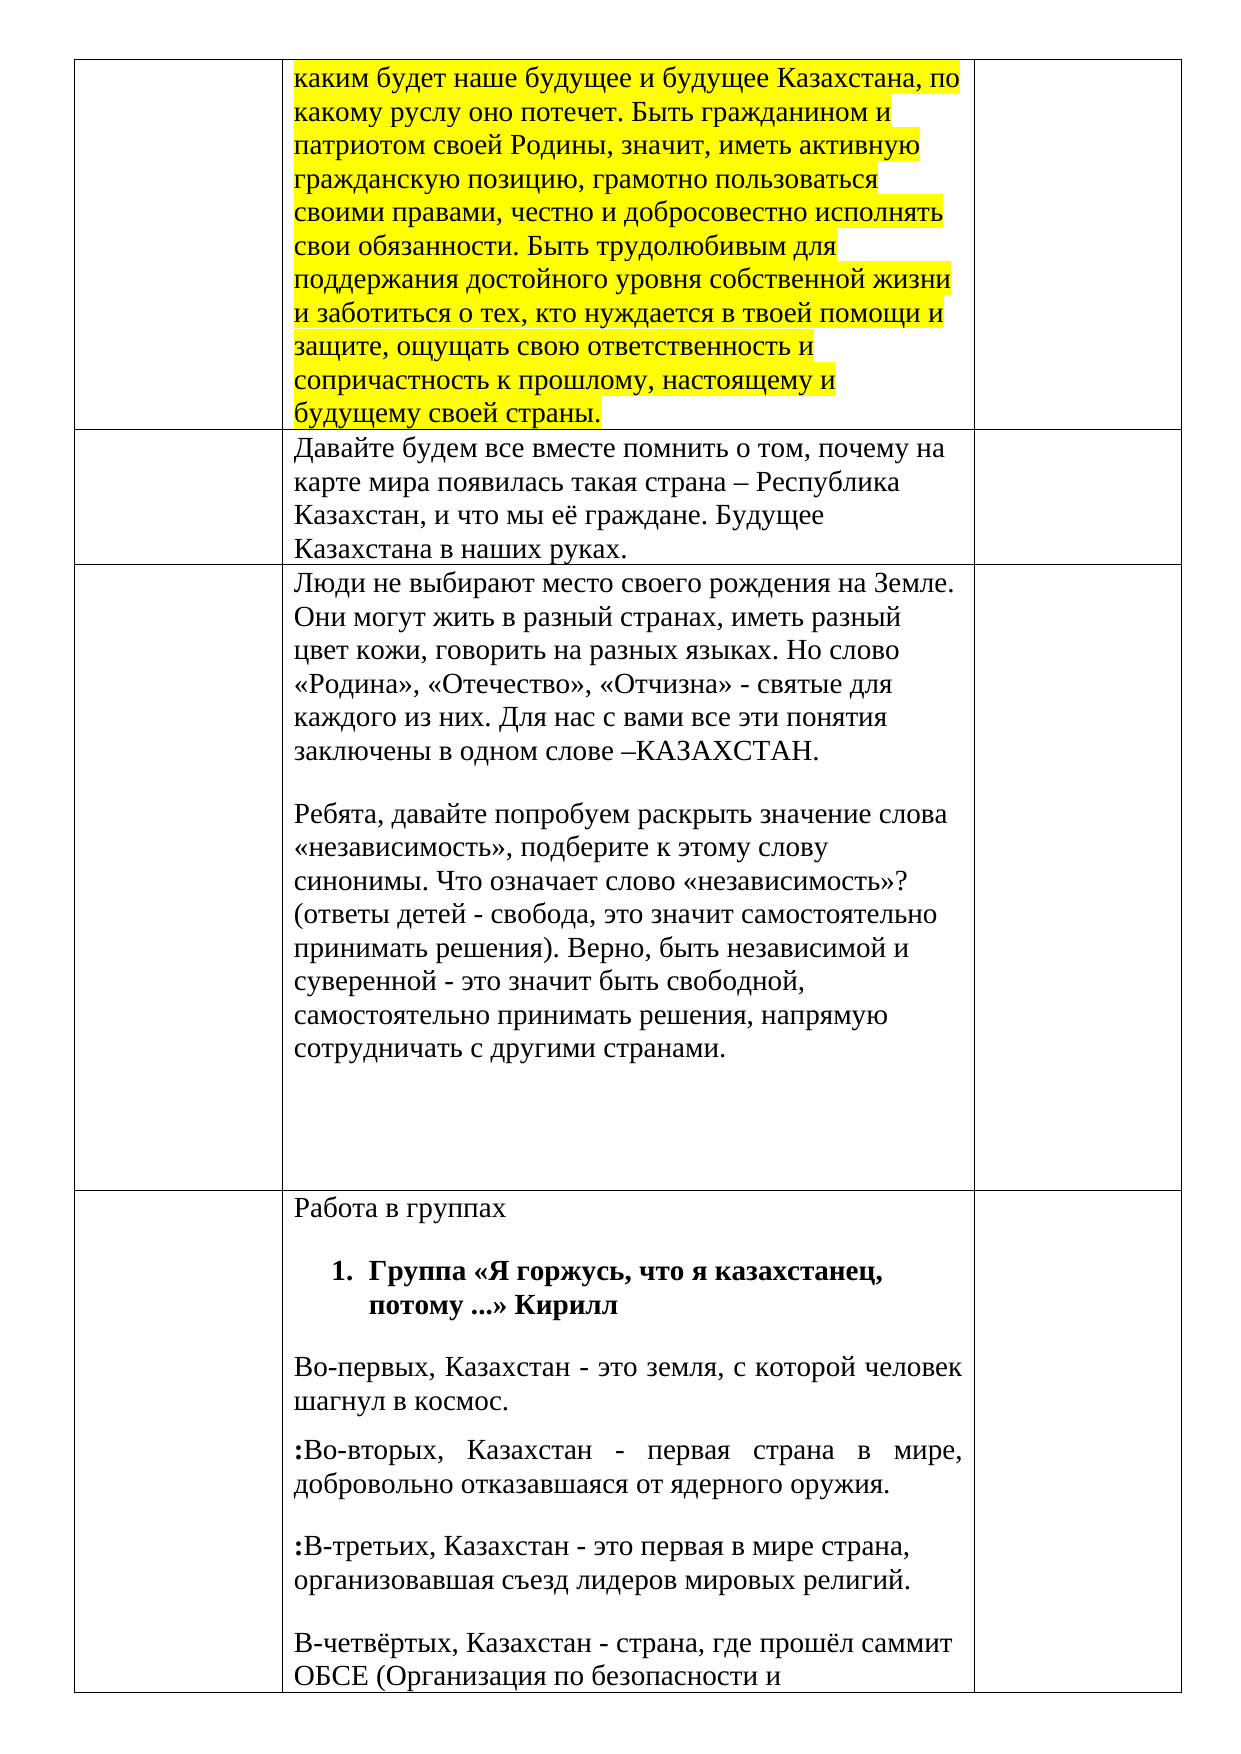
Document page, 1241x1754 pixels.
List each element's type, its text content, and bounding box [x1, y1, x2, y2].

table_cell [975, 1191, 1181, 1692]
table_cell [975, 60, 1181, 429]
table_cell [75, 1191, 282, 1692]
table_cell [75, 60, 282, 429]
table_cell [75, 430, 282, 564]
table_cell [975, 430, 1181, 564]
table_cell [283, 1191, 974, 1692]
table_cell Давайте будем все вместе помнить о том, почему на карте мира появилась такая страна – Республика Казахстан, и что мы её граждане. Будущее Казахстана в наших руках. [283, 430, 974, 564]
table_cell [975, 565, 1181, 1189]
table_cell [75, 565, 282, 1189]
table_cell Люди не выбирают место своего рождения на Земле. Они могут жить в разный странах, иметь разный цвет кожи, говорить на разных языках. Но слово «Родина», «Отечество», «Отчизна» - святые для каждого из них. Для нас с вами все эти понятия заключены в одном слове –КАЗАХСТАН. Ребята, давайте попробуем раскрыть значение слова «независимость», подберите к этому слову синонимы. Что означает слово «независимость»? (ответы детей - свобода, это значит самостоятельно принимать решения). Верно, быть независимой и суверенной - это значит быть свободной, самостоятельно принимать решения, напрямую сотрудничать с другими странами. [283, 565, 974, 1189]
